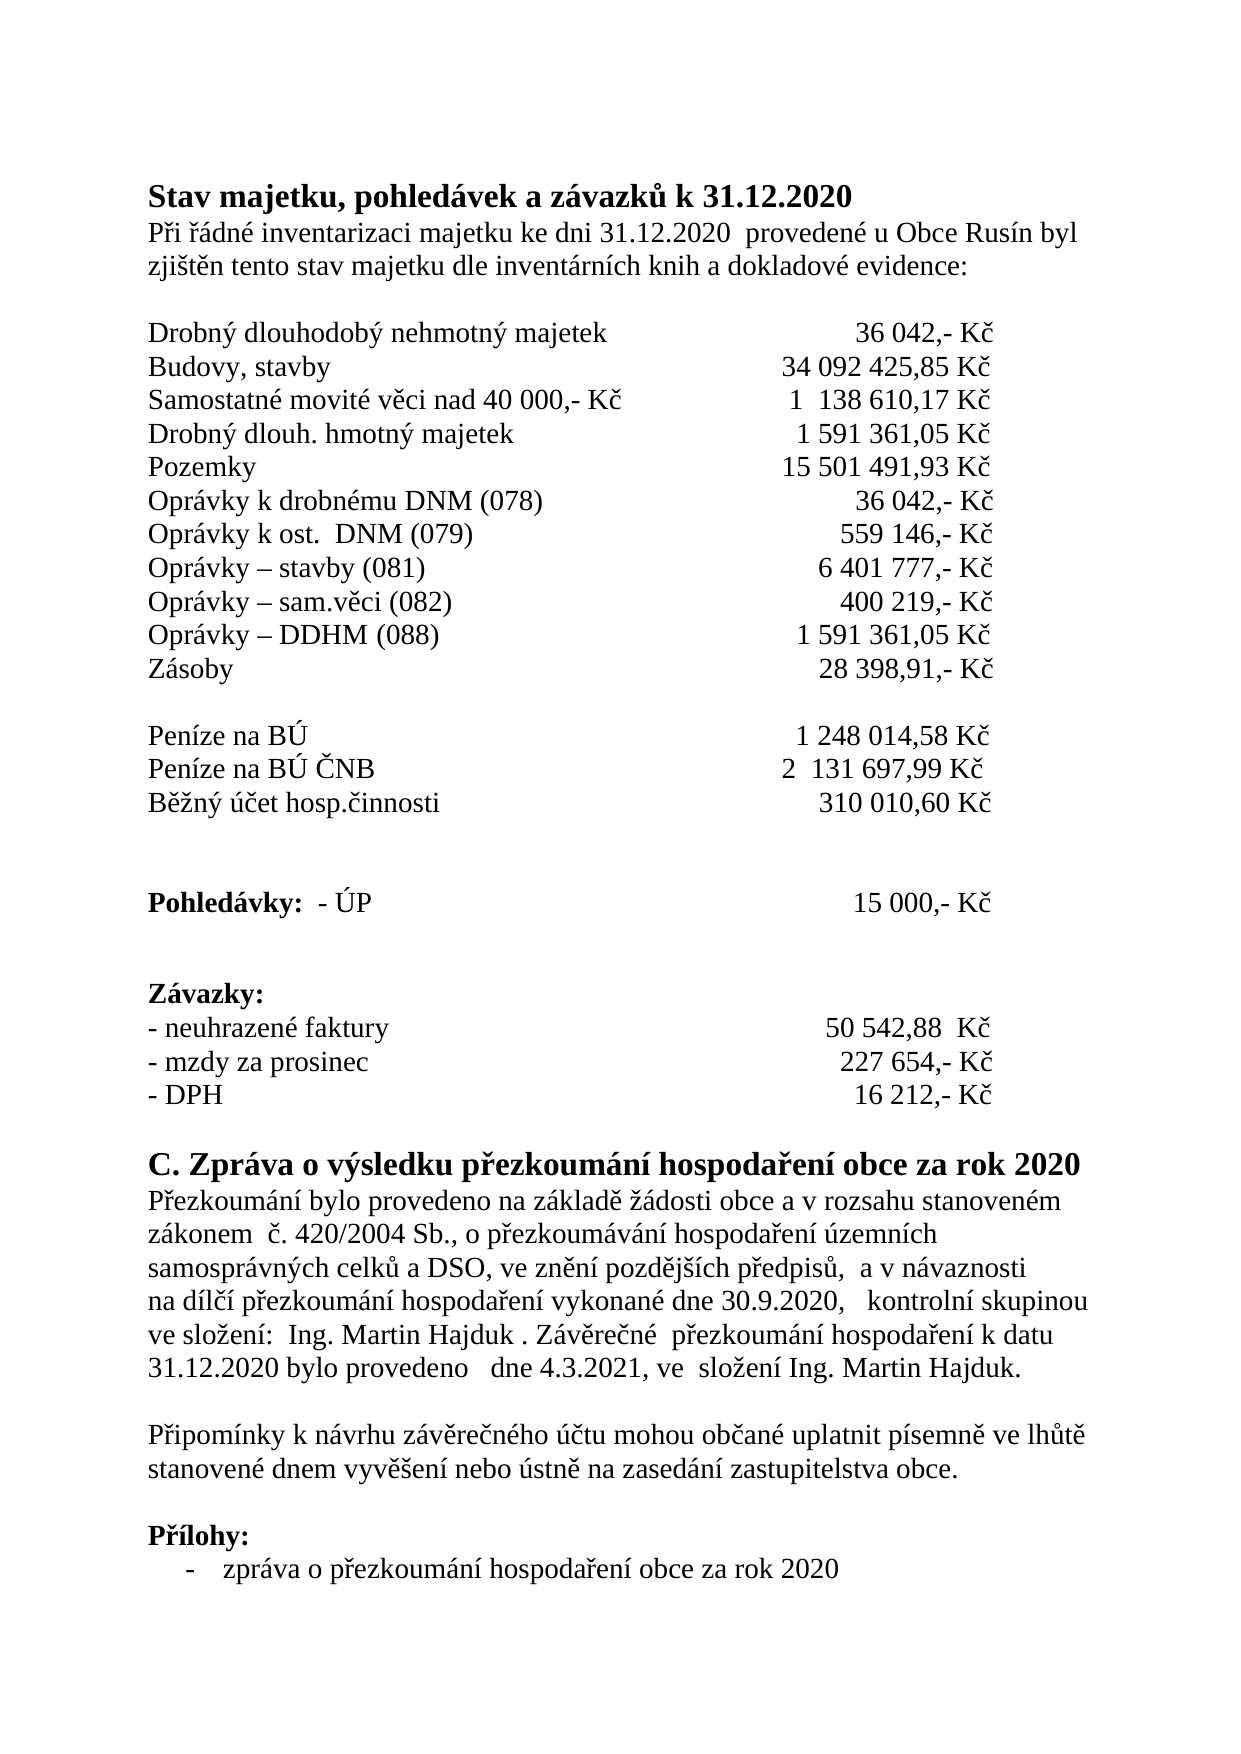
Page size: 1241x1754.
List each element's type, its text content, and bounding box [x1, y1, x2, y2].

text C. Zpráva o výsledku přezkoumání hospodaření obce za rok 2020 [148, 1144, 1093, 1183]
text Oprávky k drobnému DNM (078) 36 042,- Kč [148, 483, 1093, 517]
text Peníze na BÚ 1 248 014,58 Kč [148, 718, 1093, 751]
text Peníze na BÚ ČNB 2 131 697,99 Kč [148, 751, 1093, 785]
text Závazky: [148, 977, 1093, 1010]
text Přezkoumání bylo provedeno na základě žádosti obce a v rozsahu stanoveném zákonem č. 420/2004 Sb., o přezkoumávání hospodaření územních samosprávných celků a DSO, ve znění pozdějších předpisů, a v návaznosti na dílčí přezkoumání hospodaření vykonané dne 30.9.2020, kontrolní skupinou ve složení: Ing. Martin Hajduk . Závěrečné přezkoumání hospodaření k datu 31.12.2020 bylo provedeno dne 4.3.2021, ve složení Ing. Martin Hajduk. [148, 1183, 1093, 1384]
text Zásoby 28 398,91,- Kč [148, 651, 1093, 684]
list zpráva o přezkoumání hospodaření obce za rok 2020 [185, 1552, 1093, 1585]
text Budovy, stavby 34 092 425,85 Kč [148, 349, 1093, 382]
text Oprávky – DDHM (088) 1 591 361,05 Kč [148, 617, 1093, 651]
text - neuhrazené faktury 50 542,88 Kč [148, 1010, 1093, 1044]
text Při řádné inventarizaci majetku ke dni 31.12.2020 provedené u Obce Rusín byl zjištěn tento stav majetku dle inventárních knih a dokladové evidence: [148, 215, 1093, 282]
text Drobný dlouhodobý nehmotný majetek 36 042,- Kč [148, 315, 1093, 349]
text Oprávky – stavby (081) 6 401 777,- Kč [148, 550, 1093, 584]
text - mzdy za prosinec 227 654,- Kč [148, 1044, 1093, 1077]
text Připomínky k návrhu závěrečného účtu mohou občané uplatnit písemně ve lhůtě stanovené dnem vyvěšení nebo ústně na zasedání zastupitelstva obce. [148, 1417, 1093, 1484]
text Oprávky k ost. DNM (079) 559 146,- Kč [148, 517, 1093, 550]
text - DPH 16 212,- Kč [148, 1077, 1093, 1111]
text Drobný dlouh. hmotný majetek 1 591 361,05 Kč [148, 416, 1093, 449]
text Stav majetku, pohledávek a závazků k 31.12.2020 [148, 176, 1093, 215]
text Pozemky 15 501 491,93 Kč [148, 449, 1093, 483]
text Přílohy: [148, 1518, 1093, 1552]
text Samostatné movité věci nad 40 000,- Kč 1 138 610,17 Kč [148, 382, 1093, 416]
text Pohledávky: - ÚP 15 000,- Kč [148, 886, 1093, 919]
text Oprávky – sam.věci (082) 400 219,- Kč [148, 584, 1093, 617]
text Běžný účet hosp.činnosti 310 010,60 Kč [148, 785, 1093, 818]
